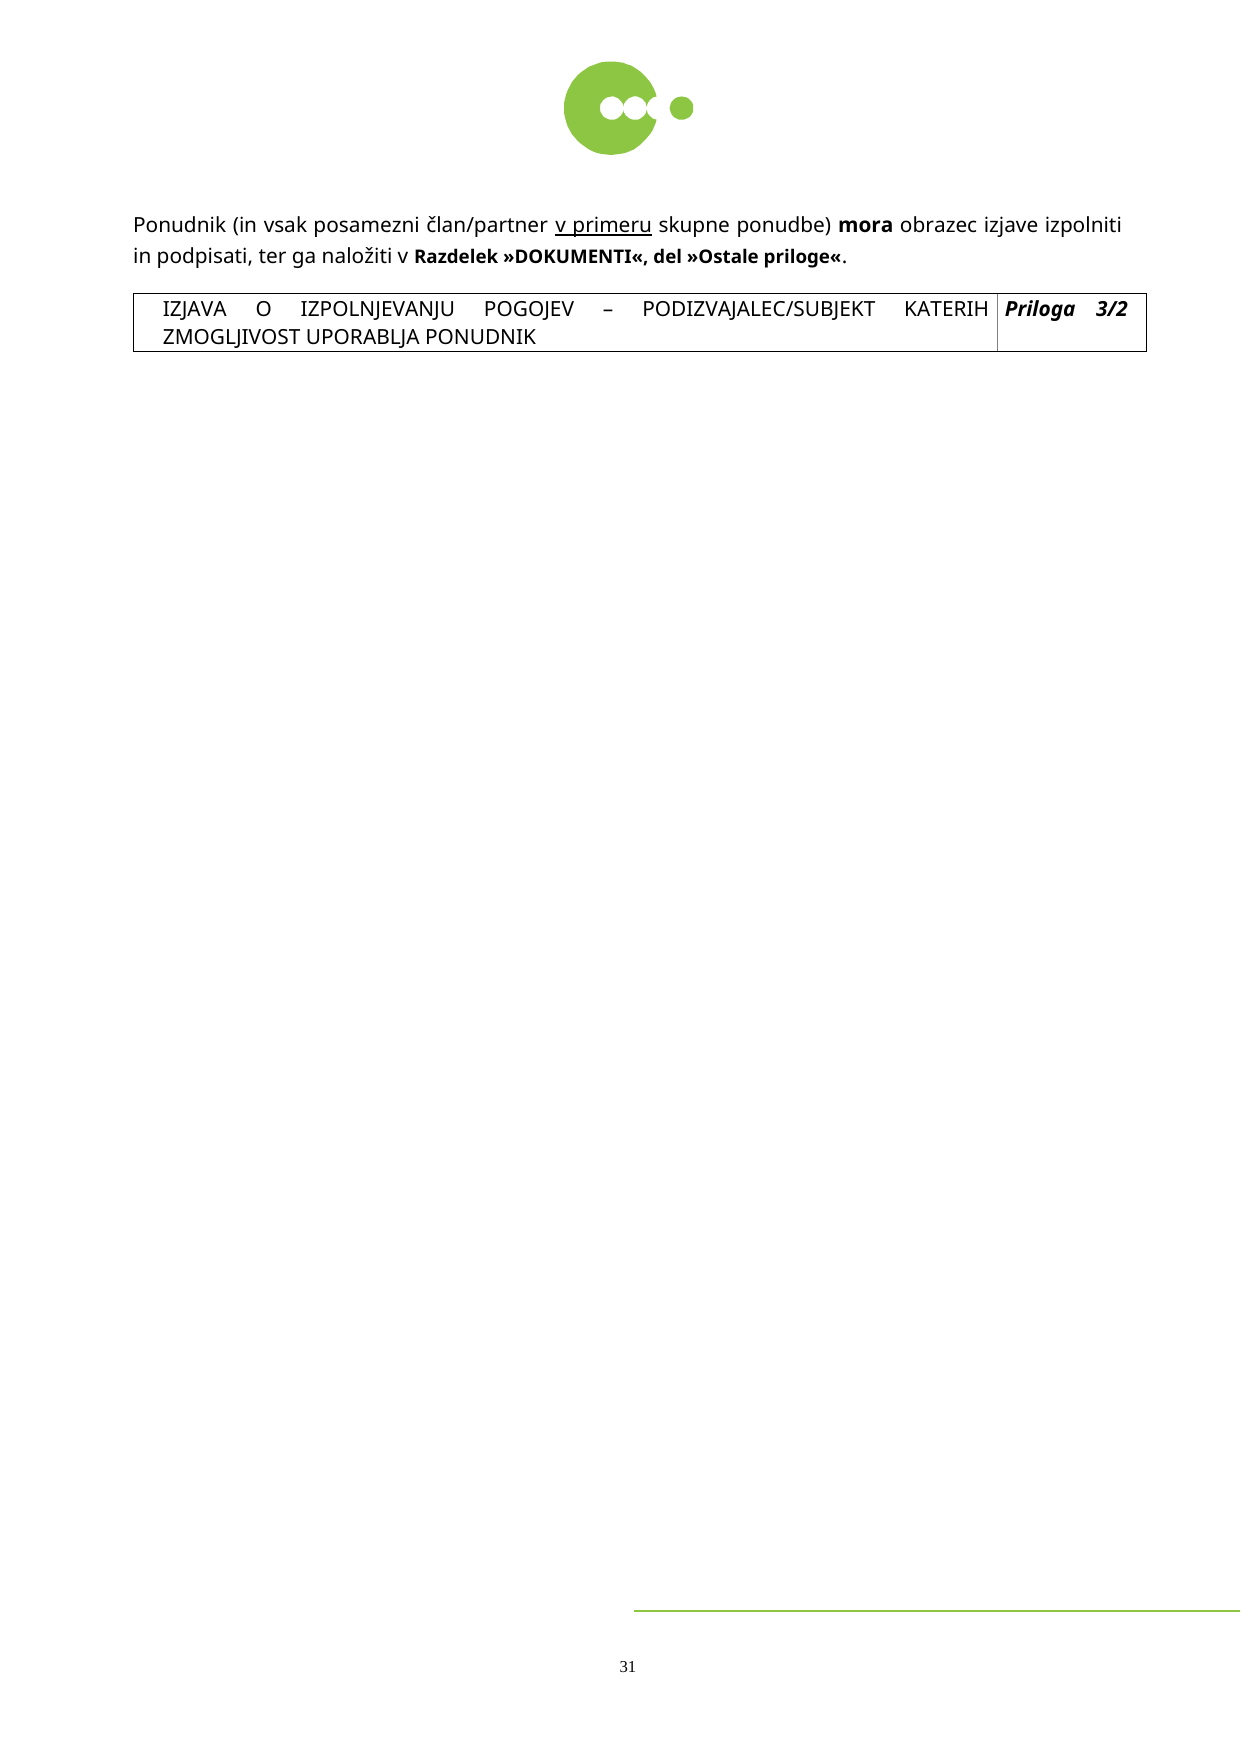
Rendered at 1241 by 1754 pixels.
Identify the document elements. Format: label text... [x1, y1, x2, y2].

text Ponudnik (in vsak posamezni član/partner v primeru skupne ponudbe) mora obrazec izjave izpolniti in podpisati, ter ga naložiti v Razdelek »DOKUMENTI«, del »Ostale priloge«. [133, 210, 1122, 270]
table_header Priloga [998, 294, 1088, 351]
table_header [134, 294, 155, 351]
table_header 3/2 [1089, 294, 1146, 351]
table_header IZJAVA O IZPOLNJEVANJU POGOJEV – PODIZVAJALEC/SUBJEKT KATERIH ZMOGLJIVOST UPORABLJA PONUDNIK [155, 294, 997, 351]
